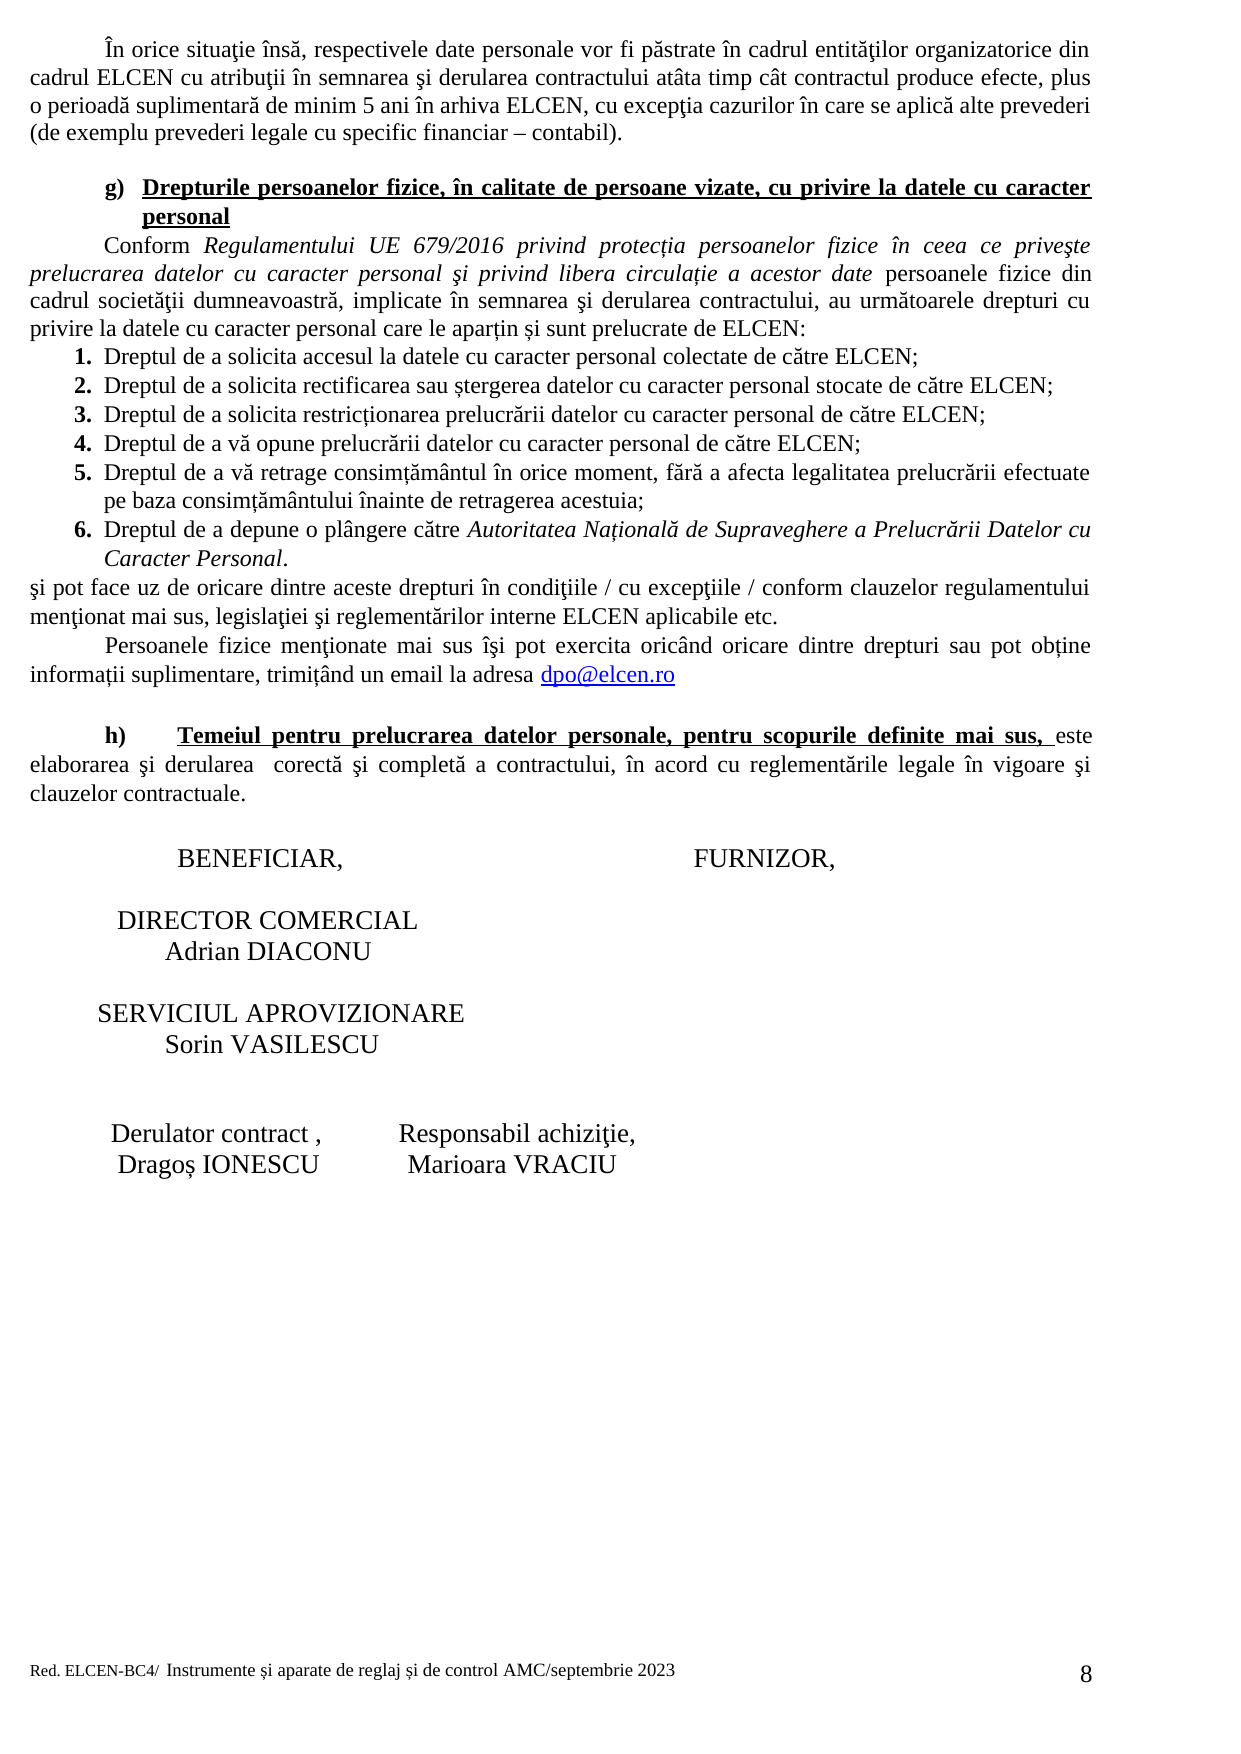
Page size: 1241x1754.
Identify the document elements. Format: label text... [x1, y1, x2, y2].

text Adrian DIACONU [29, 935, 1092, 966]
list Temeiul pentru prelucrarea datelor personale, pentru scopurile definite mai sus, este elaborarea şi derularea corectă şi completă a contractului, în acord cu reglementările legale în vigoare şi clauzelor contractuale. [29, 721, 1092, 807]
list Dreptul de a vă opune prelucrării datelor cu caracter personal de către ELCEN; [74, 429, 1092, 456]
text Sorin VASILESCU [29, 1029, 1092, 1060]
list Dreptul de a vă retrage consimțământul în orice moment, fără a afecta legalitatea prelucrării efectuate pe baza consimțământului înainte de retragerea acestuia; [74, 458, 1092, 514]
text Derulator contract , Responsabil achiziţie, [29, 1117, 1092, 1148]
text BENEFICIAR, FURNIZOR, [103, 842, 1092, 873]
list Dreptul de a depune o plângere către Autoritatea Națională de Supraveghere a Prelucrării Datelor cu Caracter Personal. [74, 516, 1092, 572]
list Dreptul de a solicita rectificarea sau ștergerea datelor cu caracter personal stocate de către ELCEN; [74, 371, 1092, 398]
list Dreptul de a solicita restricționarea prelucrării datelor cu caracter personal de către ELCEN; [74, 400, 1092, 427]
text În orice situaţie însă, respectivele date personale vor fi păstrate în cadrul entităţilor organizatorice din cadrul ELCEN cu atribuţii în semnarea şi derularea contractului atâta timp cât contractul produce efecte, plus o perioadă suplimentară de minim 5 ani în arhiva ELCEN, cu excepţia cazurilor în care se aplică alte prevederi (de exemplu prevederi legale cu specific financiar – contabil). [29, 35, 1092, 146]
text DIRECTOR COMERCIAL [29, 904, 1092, 935]
text Conform Regulamentului UE 679/2016 privind protecția persoanelor fizice în ceea ce priveşte prelucrarea datelor cu caracter personal şi privind libera circulație a acestor date persoanele fizice din cadrul societăţii dumneavoastră, implicate în semnarea şi derularea contractului, au următoarele drepturi cu privire la datele cu caracter personal care le aparțin și sunt prelucrate de ELCEN: [29, 231, 1092, 342]
list Drepturile persoanelor fizice, în calitate de persoane vizate, cu privire la datele cu caracter personal [104, 173, 1092, 230]
list Dreptul de a solicita accesul la datele cu caracter personal colectate de către ELCEN; [74, 342, 1092, 369]
text Persoanele fizice menţionate mai sus îşi pot exercita oricând oricare dintre drepturi sau pot obține informații suplimentare, trimițând un email la adresa dpo@elcen.ro [29, 631, 1092, 688]
text SERVICIUL APROVIZIONARE [29, 997, 1092, 1029]
list şi pot face uz de oricare dintre aceste drepturi în condiţiile / cu excepţiile / conform clauzelor regulamentului menţionat mai sus, legislaţiei şi reglementărilor interne ELCEN aplicabile etc. [29, 573, 1092, 630]
text Dragoș IONESCU Marioara VRACIU [29, 1148, 1092, 1179]
